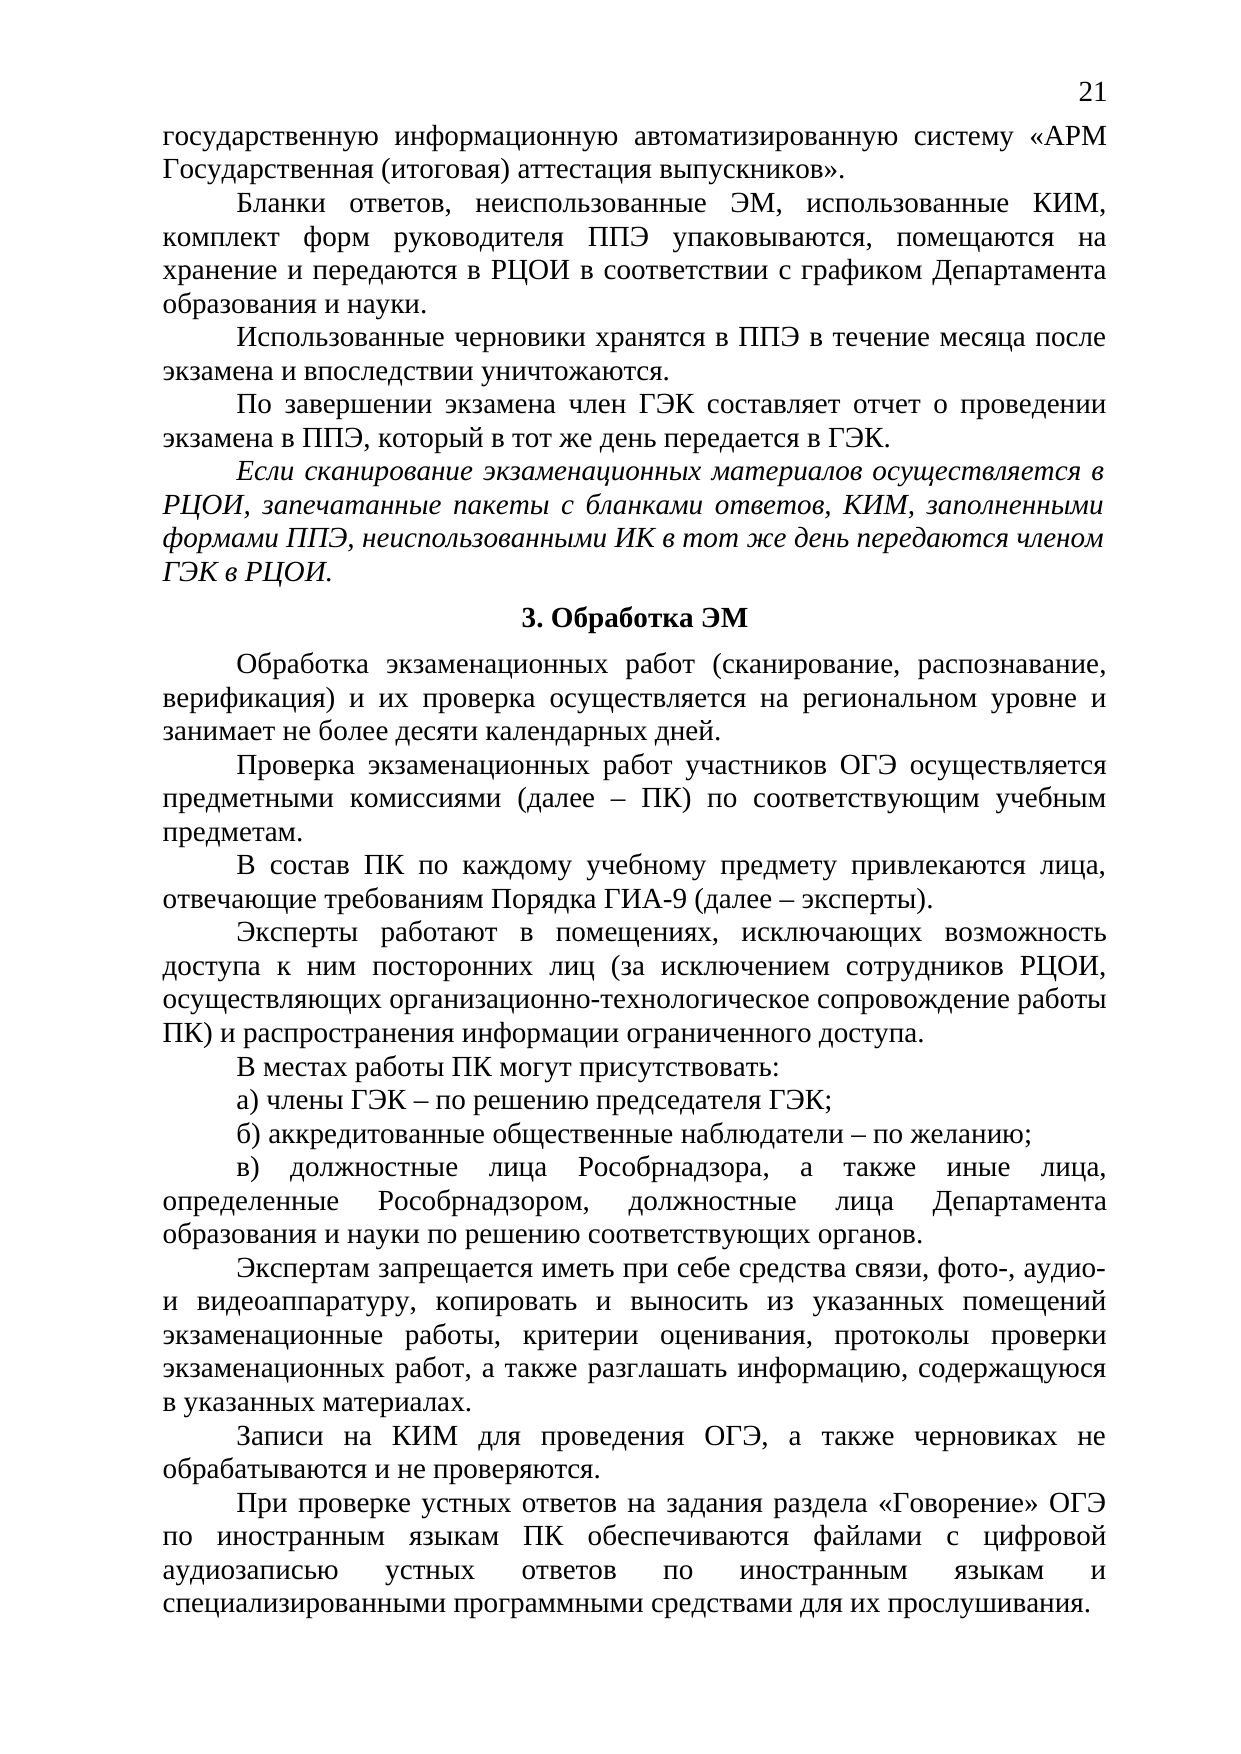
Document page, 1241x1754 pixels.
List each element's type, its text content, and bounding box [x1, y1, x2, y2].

text Бланки ответов, неиспользованные ЭМ, использованные КИМ, комплект форм руководителя ППЭ упаковываются, помещаются на хранение и передаются в РЦОИ в соответствии с графиком Департамента образования и науки. [162, 185, 1107, 319]
text Экспертам запрещается иметь при себе средства связи, фото-, аудио- и видеоаппаратуру, копировать и выносить из указанных помещений экзаменационные работы, критерии оценивания, протоколы проверки экзаменационных работ, а также разглашать информацию, содержащуюся в указанных материалах. [162, 1250, 1107, 1418]
text Использованные черновики хранятся в ППЭ в течение месяца после экзамена и впоследствии уничтожаются. [162, 319, 1107, 386]
subtitle 3. Обработка ЭМ [162, 600, 1107, 634]
text Записи на КИМ для проведения ОГЭ, а также черновиках не обрабатываются и не проверяются. [162, 1418, 1107, 1485]
text При проверке устных ответов на задания раздела «Говорение» ОГЭ по иностранным языкам ПК обеспечиваются файлами с цифровой аудиозаписью устных ответов по иностранным языкам и специализированными программными средствами для их прослушивания. [162, 1485, 1107, 1619]
text б) аккредитованные общественные наблюдатели – по желанию; [162, 1116, 1107, 1149]
text Эксперты работают в помещениях, исключающих возможность доступа к ним посторонних лиц (за исключением сотрудников РЦОИ, осуществляющих организационно-технологическое сопровождение работы ПК) и распространения информации ограниченного доступа. [162, 914, 1107, 1049]
text а) члены ГЭК – по решению председателя ГЭК; [162, 1082, 1107, 1116]
text Если сканирование экзаменационных материалов осуществляется в РЦОИ, запечатанные пакеты с бланками ответов, КИМ, заполненными формами ППЭ, неиспользованными ИК в тот же день передаются членом ГЭК в РЦОИ. [162, 453, 1107, 588]
text Проверка экзаменационных работ участников ОГЭ осуществляется предметными комиссиями (далее – ПК) по соответствующим учебным предметам. [162, 747, 1107, 847]
text По завершении экзамена член ГЭК составляет отчет о проведении экзамена в ППЭ, который в тот же день передается в ГЭК. [162, 386, 1107, 453]
text В местах работы ПК могут присутствовать: [162, 1049, 1107, 1082]
text в) должностные лица Рособрнадзора, а также иные лица, определенные Рособрнадзором, должностные лица Департамента образования и науки по решению соответствующих органов. [162, 1149, 1107, 1250]
text Обработка экзаменационных работ (сканирование, распознавание, верификация) и их проверка осуществляется на региональном уровне и занимает не более десяти календарных дней. [162, 646, 1107, 747]
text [162, 118, 1107, 185]
text В состав ПК по каждому учебному предмету привлекаются лица, отвечающие требованиям Порядка ГИА-9 (далее – эксперты). [162, 847, 1107, 914]
